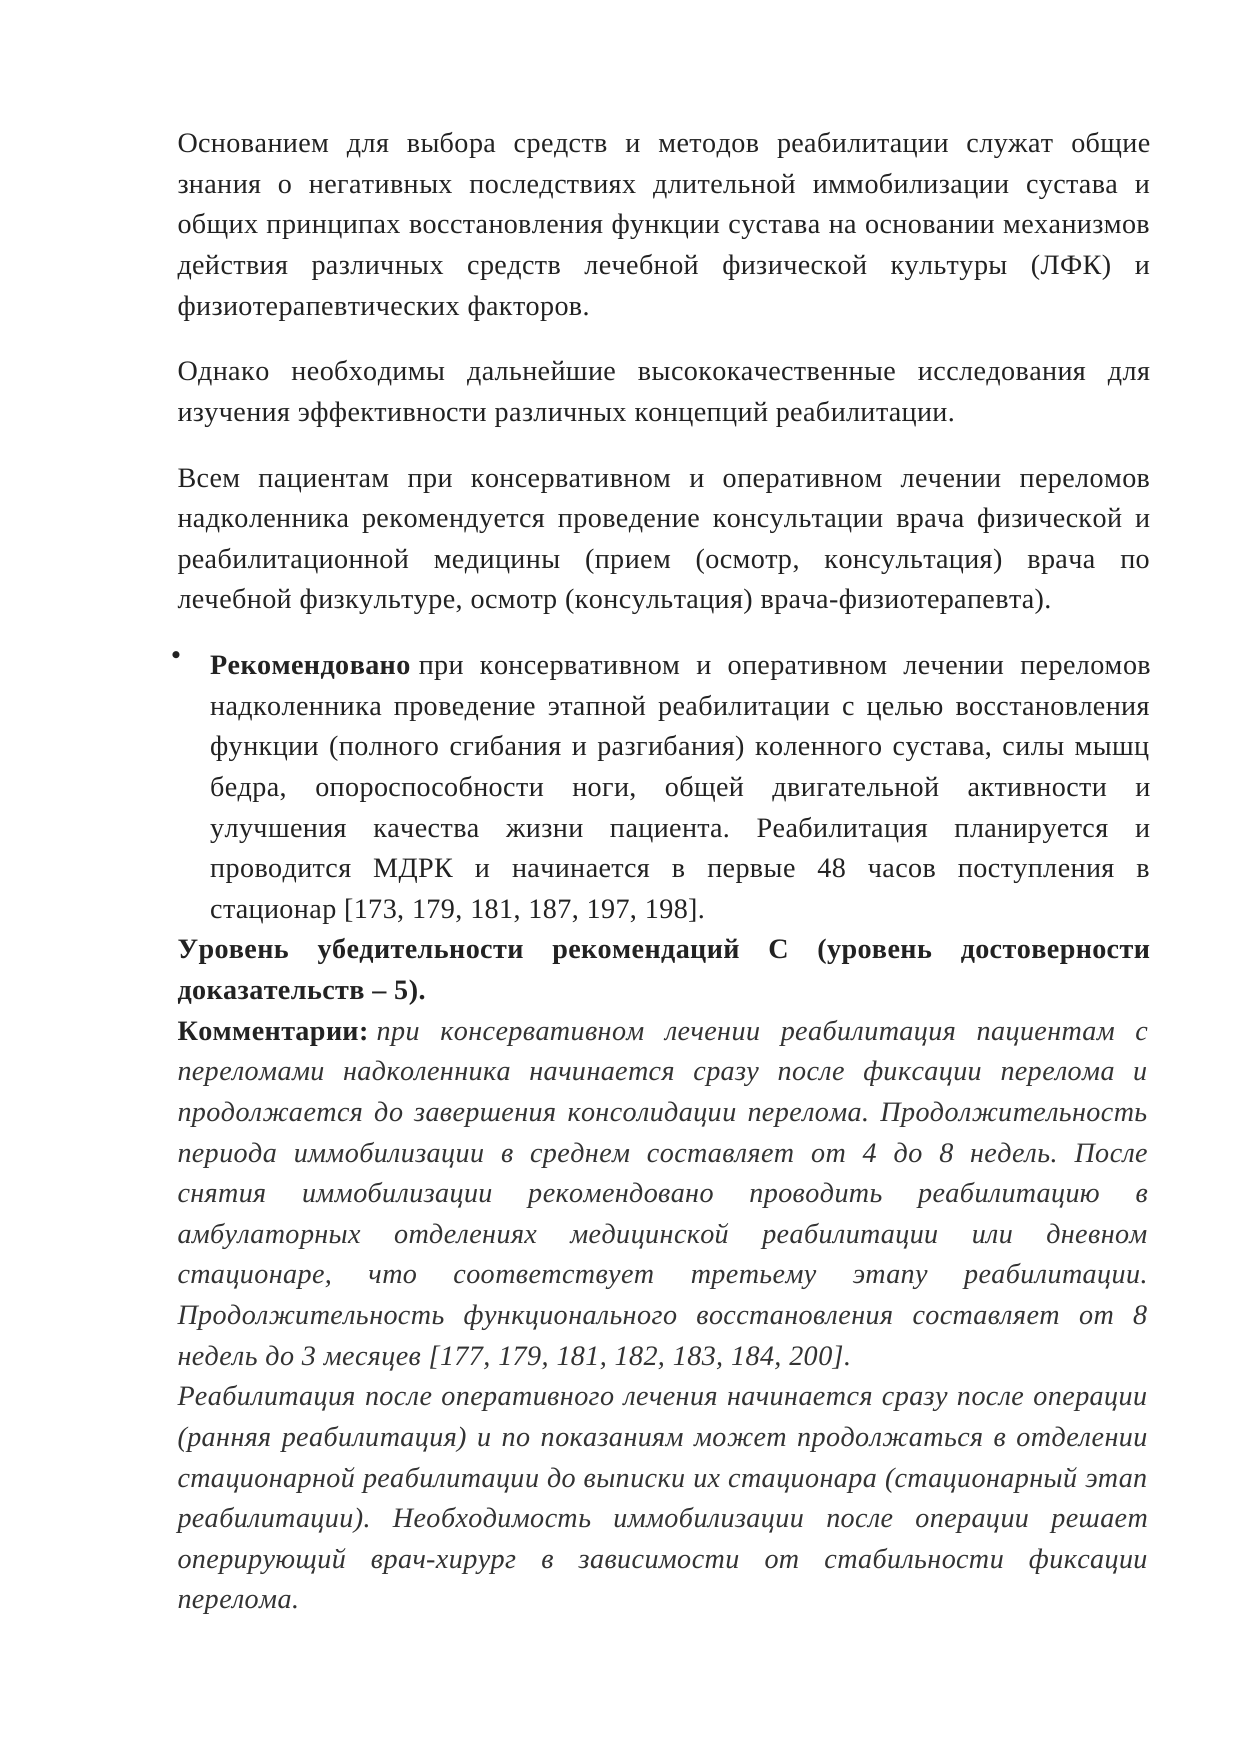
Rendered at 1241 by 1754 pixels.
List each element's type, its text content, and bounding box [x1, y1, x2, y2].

text Всем пациентам при консервативном и оперативном лечении переломов надколенника рекомендуется проведение консультации врача физической и реабилитационной медицины (прием (осмотр, консультация) врача по лечебной физкультуре, осмотр (консультация) врача-физиотерапевта). [177, 452, 1152, 615]
text Уровень убедительности рекомендаций С (уровень достоверности доказательств – 5). [177, 924, 1152, 1006]
text Основанием для выбора средств и методов реабилитации служат общие знания о негативных последствиях длительной иммобилизации сустава и общих принципах восстановления функции сустава на основании механизмов действия различных средств лечебной физической культуры (ЛФК) и физиотерапевтических факторов. [177, 118, 1152, 321]
text Комментарии: при консервативном лечении реабилитация пациентам с переломами надколенника начинается сразу после фиксации перелома и продолжается до завершения консолидации перелома. Продолжительность периода иммобилизации в среднем составляет от 4 до 8 недель. После снятия иммобилизации рекомендовано проводить реабилитацию в амбулаторных отделениях медицинской реабилитации или дневном стационаре, что соответствует третьему этапу реабилитации. Продолжительность функционального восстановления составляет от 8 недель до 3 месяцев [177, 179, 181, 182, 183, 184, 200]. [177, 1006, 1152, 1371]
text Реабилитация после оперативного лечения начинается сразу после операции (ранняя реабилитация) и по показаниям может продолжаться в отделении стационарной реабилитации до выписки их стационара (стационарный этап реабилитации). Необходимость иммобилизации после операции решает оперирующий врач-хирург в зависимости от стабильности фиксации перелома. [177, 1371, 1152, 1615]
list Рекомендовано при консервативном и оперативном лечении переломов надколенника проведение этапной реабилитации с целью восстановления функции (полного сгибания и разгибания) коленного сустава, силы мышц бедра, опороспособности ноги, общей двигательной активности и улучшения качества жизни пациента. Реабилитация планируется и проводится МДРК и начинается в первые 48 часов поступления в стационар [173, 179, 181, 187, 197, 198]. [172, 640, 1152, 924]
text Однако необходимы дальнейшие высококачественные исследования для изучения эффективности различных концепций реабилитации. [177, 346, 1152, 427]
